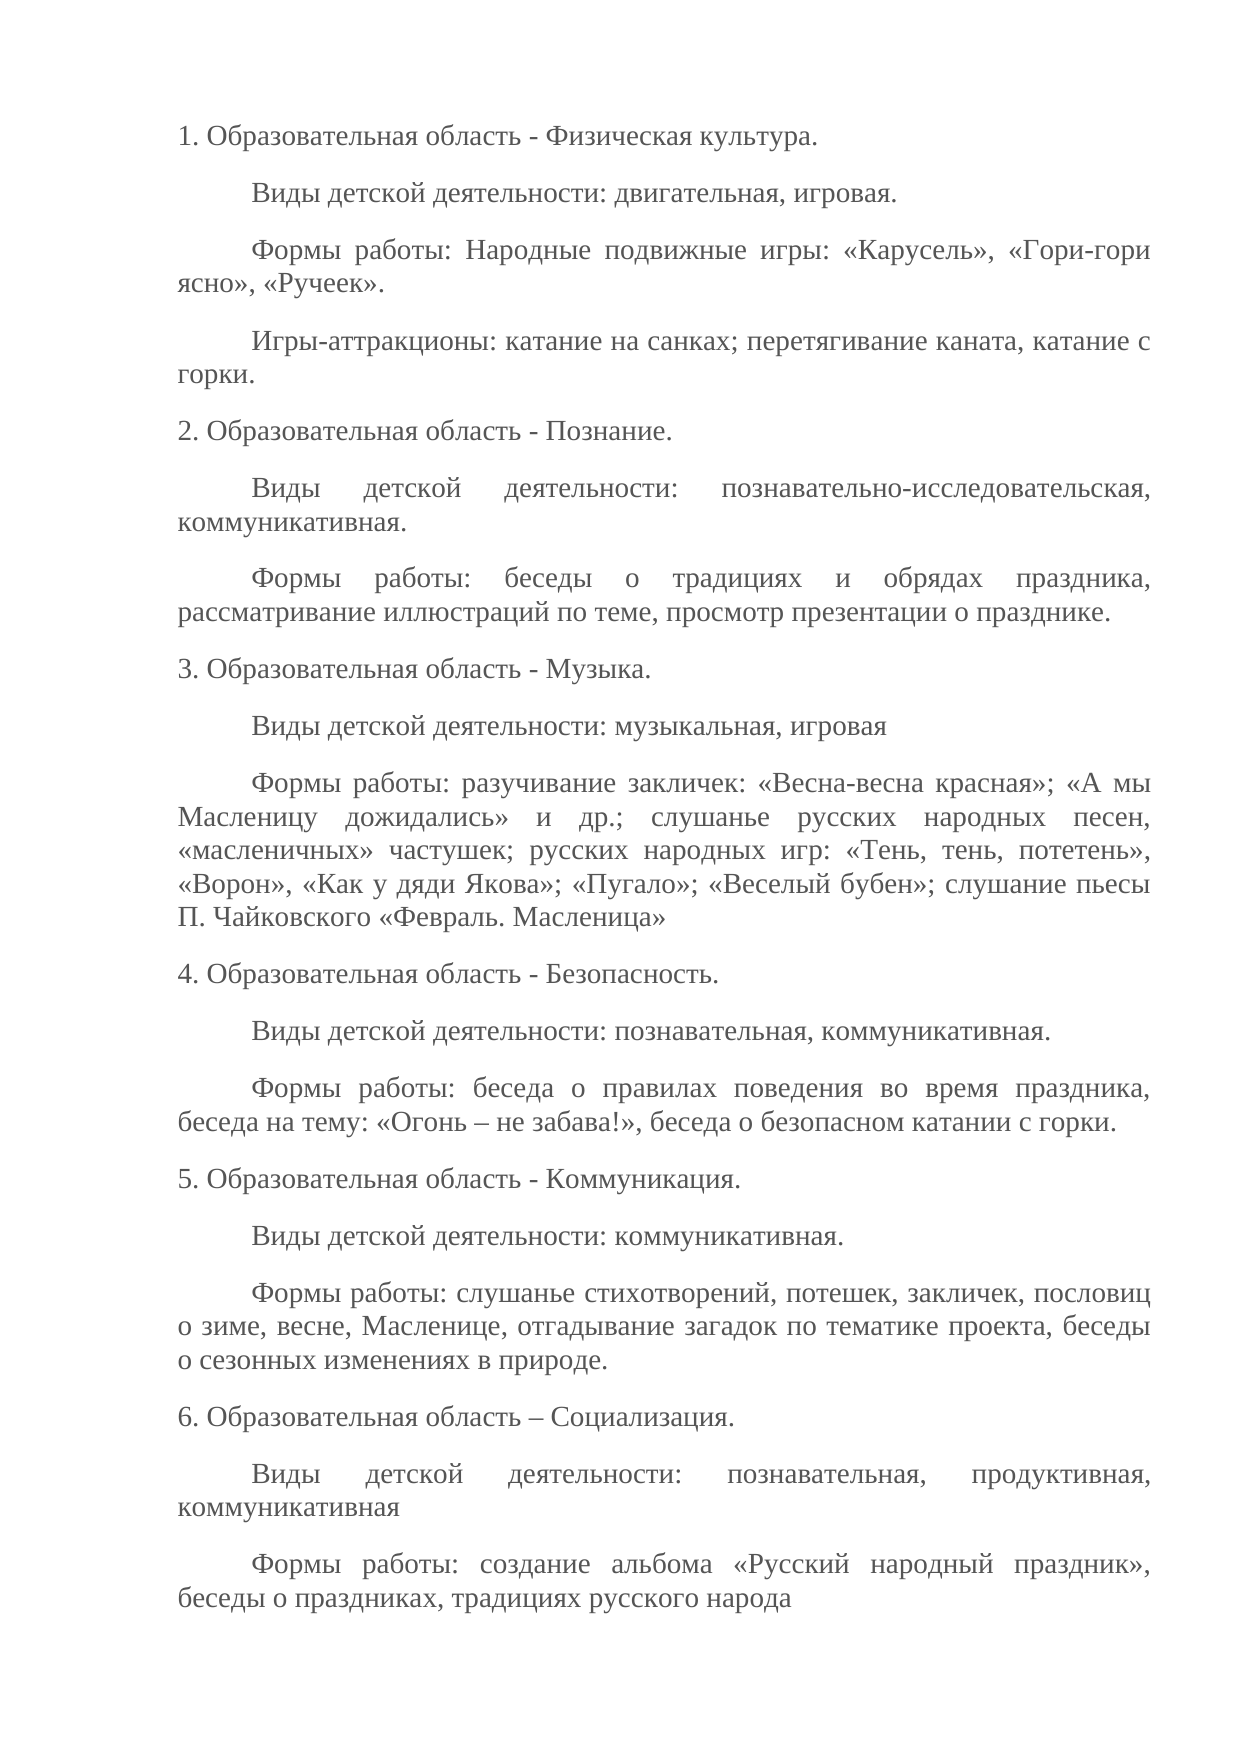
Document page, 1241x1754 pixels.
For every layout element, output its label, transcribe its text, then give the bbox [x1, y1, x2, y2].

text Виды детской деятельности: музыкальная, игровая [177, 708, 1152, 742]
text Виды детской деятельности: познавательно-исследовательская, коммуникативная. [177, 470, 1152, 537]
text Формы работы: Народные подвижные игры: «Карусель», «Гори-гори ясно», «Ручеек». [177, 232, 1152, 299]
text 5. Образовательная область - Коммуникация. [177, 1161, 1152, 1194]
text 1. Образовательная область - Физическая культура. [177, 118, 1152, 152]
text 4. Образовательная область - Безопасность. [177, 956, 1152, 990]
text Формы работы: разучивание закличек: «Весна-весна красная»; «А мы Масленицу дожидались» и др.; слушанье русских народных песен, «масленичных» частушек; русских народных игр: «Тень, тень, потетень», «Ворон», «Как у дяди Якова»; «Пугало»; «Веселый бубен»; слушание пьесы П. Чайковского «Февраль. Масленица» [177, 765, 1152, 933]
text Виды детской деятельности: коммуникативная. [177, 1218, 1152, 1251]
text Виды детской деятельности: познавательная, коммуникативная. [177, 1013, 1152, 1047]
text Формы работы: создание альбома «Русский народный праздник», беседы о праздниках, традициях русского народа [177, 1546, 1152, 1613]
text 6. Образовательная область – Социализация. [177, 1399, 1152, 1432]
text 2. Образовательная область - Познание. [177, 413, 1152, 447]
text Виды детской деятельности: двигательная, игровая. [177, 175, 1152, 209]
text Виды детской деятельности: познавательная, продуктивная, коммуникативная [177, 1456, 1152, 1523]
text Формы работы: беседы о традициях и обрядах праздника, рассматривание иллюстраций по теме, просмотр презентации о празднике. [177, 561, 1152, 628]
text 3. Образовательная область - Музыка. [177, 651, 1152, 685]
text Формы работы: беседа о правилах поведения во время праздника, беседа на тему: «Огонь – не забава!», беседа о безопасном катании с горки. [177, 1070, 1152, 1137]
text Игры-аттракционы: катание на санках; перетягивание каната, катание с горки. [177, 323, 1152, 390]
text Формы работы: слушанье стихотворений, потешек, закличек, пословиц о зиме, весне, Масленице, отгадывание загадок по тематике проекта, беседы о сезонных изменениях в природе. [177, 1275, 1152, 1375]
